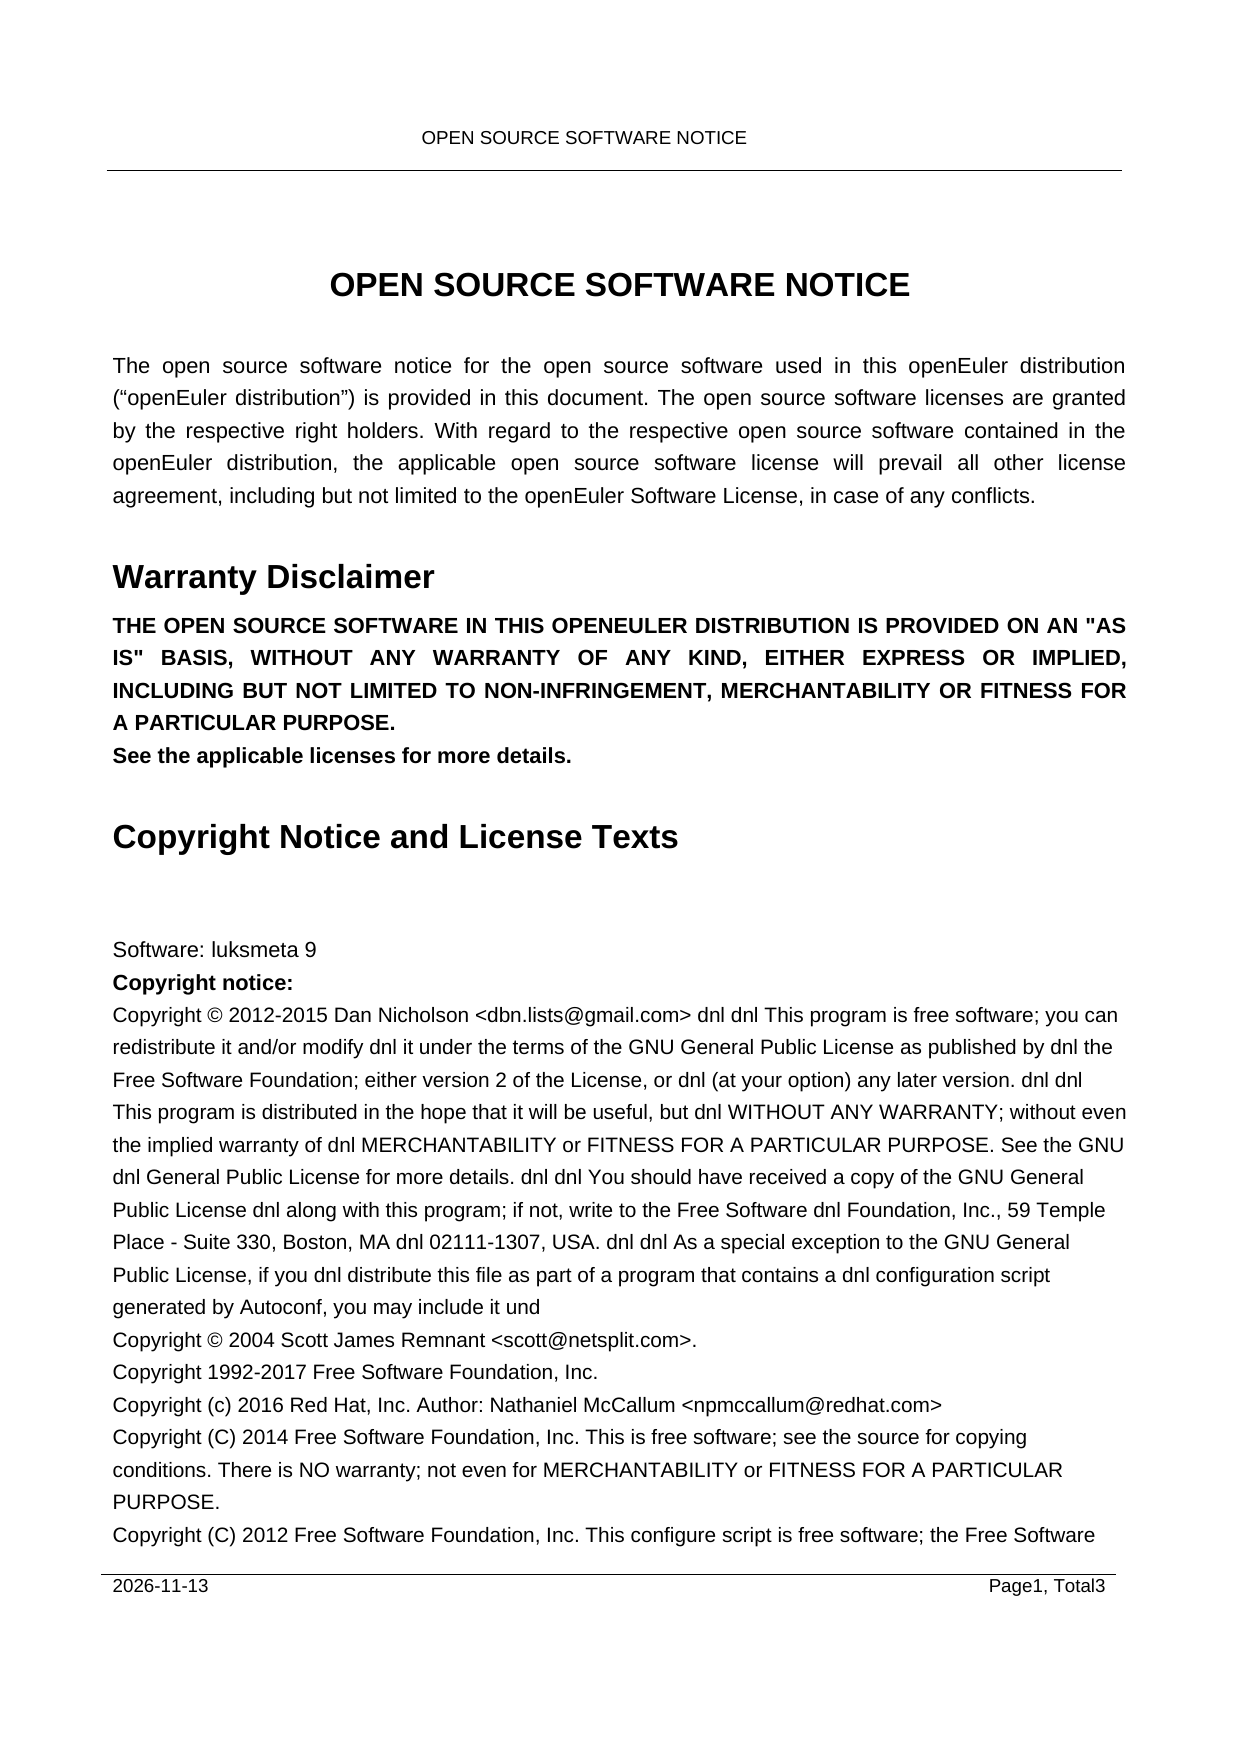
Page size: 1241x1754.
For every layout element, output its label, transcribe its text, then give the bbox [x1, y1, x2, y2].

text THE OPEN SOURCE SOFTWARE IN THIS OPENEULER DISTRIBUTION IS PROVIDED ON AN "AS IS" BASIS, WITHOUT ANY WARRANTY OF ANY KIND, EITHER EXPRESS OR IMPLIED, INCLUDING BUT NOT LIMITED TO NON-INFRINGEMENT, MERCHANTABILITY OR FITNESS FOR A PARTICULAR PURPOSE. See the applicable licenses for more details. [112, 609, 1128, 771]
text Software: luksmeta 9 [112, 933, 1128, 966]
text Copyright © 2012-2015 Dan Nicholson <dbn.lists@gmail.com> dnl dnl This program is free software; you can redistribute it and/or modify dnl it under the terms of the GNU General Public License as published by dnl the Free Software Foundation; either version 2 of the License, or dnl (at your option) any later version. dnl dnl This program is distributed in the hope that it will be useful, but dnl WITHOUT ANY WARRANTY; without even the implied warranty of dnl MERCHANTABILITY or FITNESS FOR A PARTICULAR PURPOSE. See the GNU dnl General Public License for more details. dnl dnl You should have received a copy of the GNU General Public License dnl along with this program; if not, write to the Free Software dnl Foundation, Inc., 59 Temple Place - Suite 330, Boston, MA dnl 02111-1307, USA. dnl dnl As a special exception to the GNU General Public License, if you dnl distribute this file as part of a program that contains a dnl configuration script generated by Autoconf, you may include it und [112, 998, 1128, 1323]
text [112, 1518, 1128, 1551]
text Copyright (c) 2016 Red Hat, Inc. Author: Nathaniel McCallum <npmccallum@redhat.com> [112, 1388, 1128, 1421]
text Copyright © 2004 Scott James Remnant <scott@netsplit.com>. [112, 1323, 1128, 1356]
text Copyright notice: [112, 966, 1128, 998]
text Copyright Notice and License Texts [112, 804, 1128, 869]
text The open source software notice for the open source software used in this openEuler distribution (“openEuler distribution”) is provided in this document. The open source software licenses are granted by the respective right holders. With regard to the respective open source software contained in the openEuler distribution, the applicable open source software license will prevail all other license agreement, including but not limited to the openEuler Software License, in case of any conflicts. [112, 349, 1128, 511]
text Warranty Disclaimer [112, 544, 1128, 609]
text Copyright (C) 2014 Free Software Foundation, Inc. This is free software; see the source for copying conditions. There is NO warranty; not even for MERCHANTABILITY or FITNESS FOR A PARTICULAR PURPOSE. [112, 1421, 1128, 1518]
text OPEN SOURCE SOFTWARE NOTICE [112, 251, 1128, 316]
text Copyright 1992-2017 Free Software Foundation, Inc. [112, 1356, 1128, 1388]
